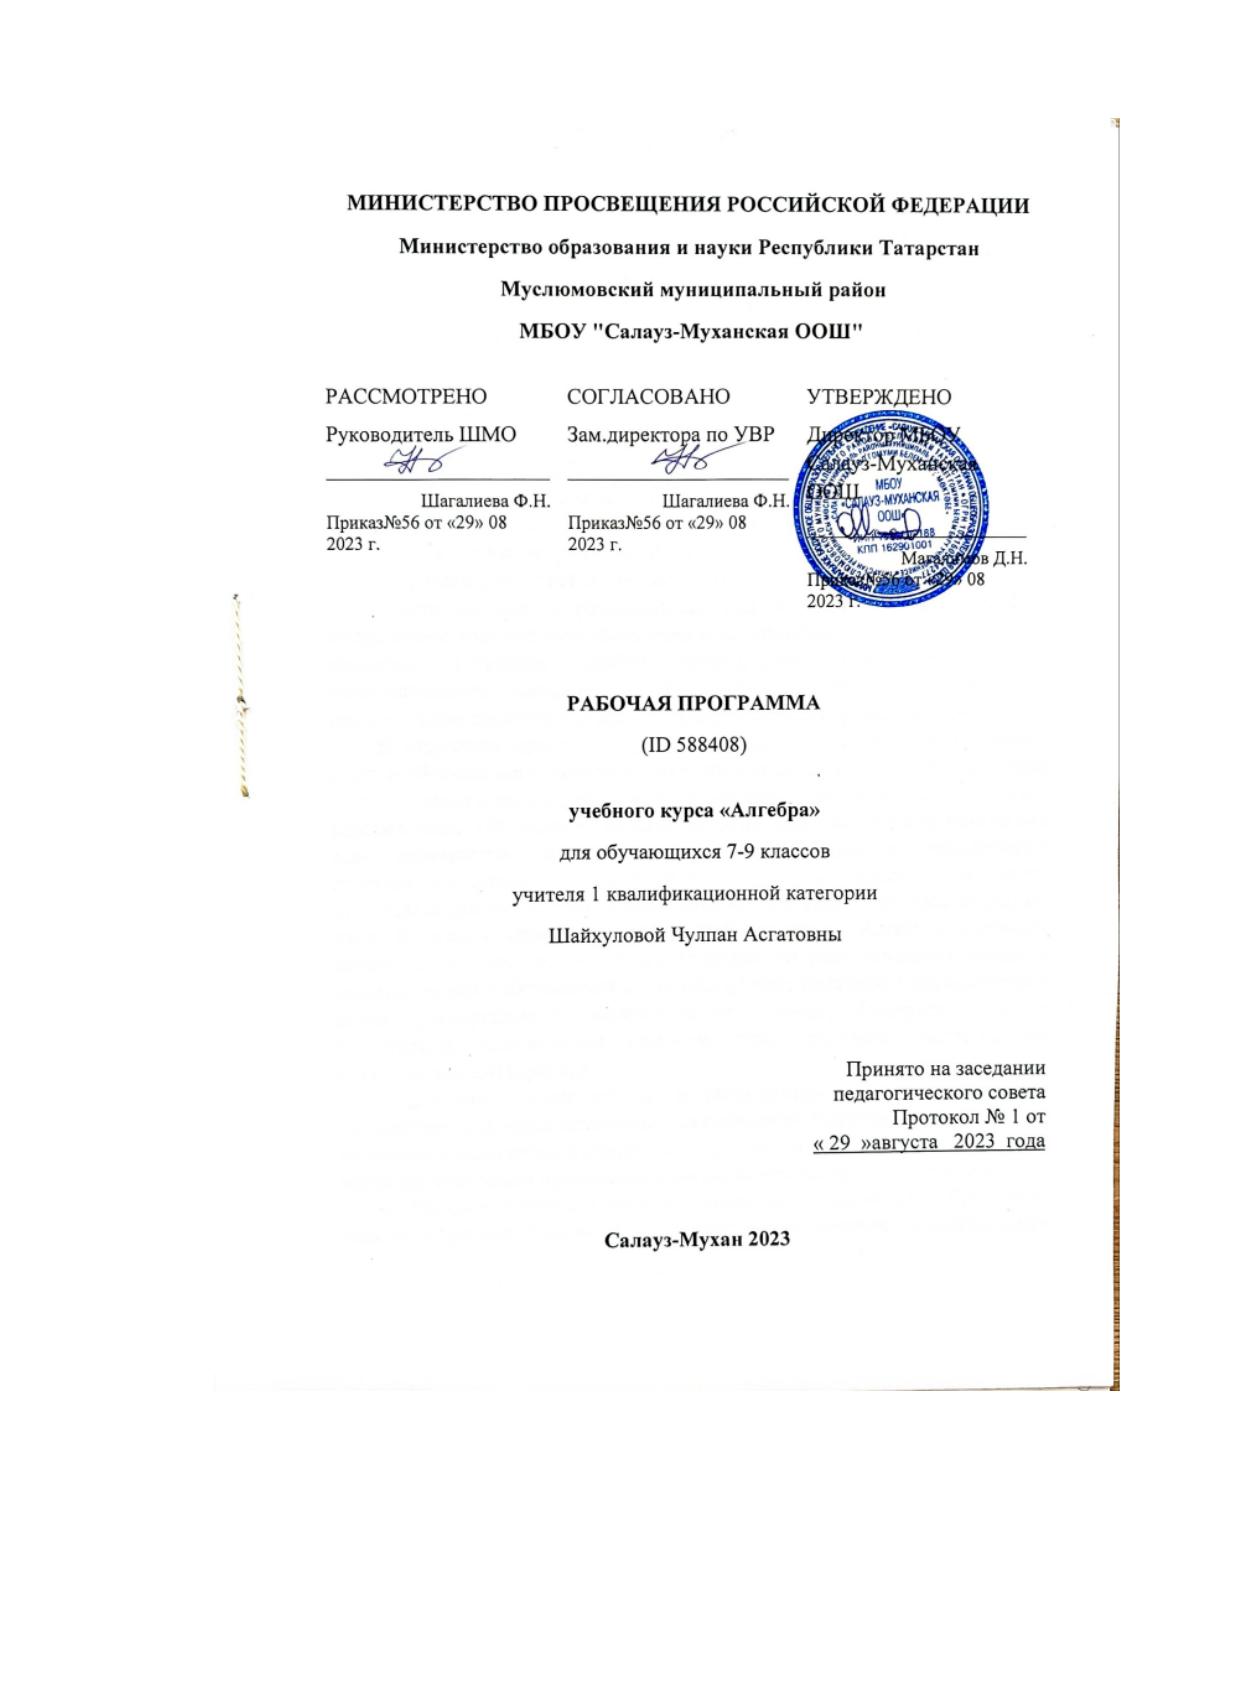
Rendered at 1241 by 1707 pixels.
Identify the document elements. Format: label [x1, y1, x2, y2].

picture [177, 118, 1152, 1391]
